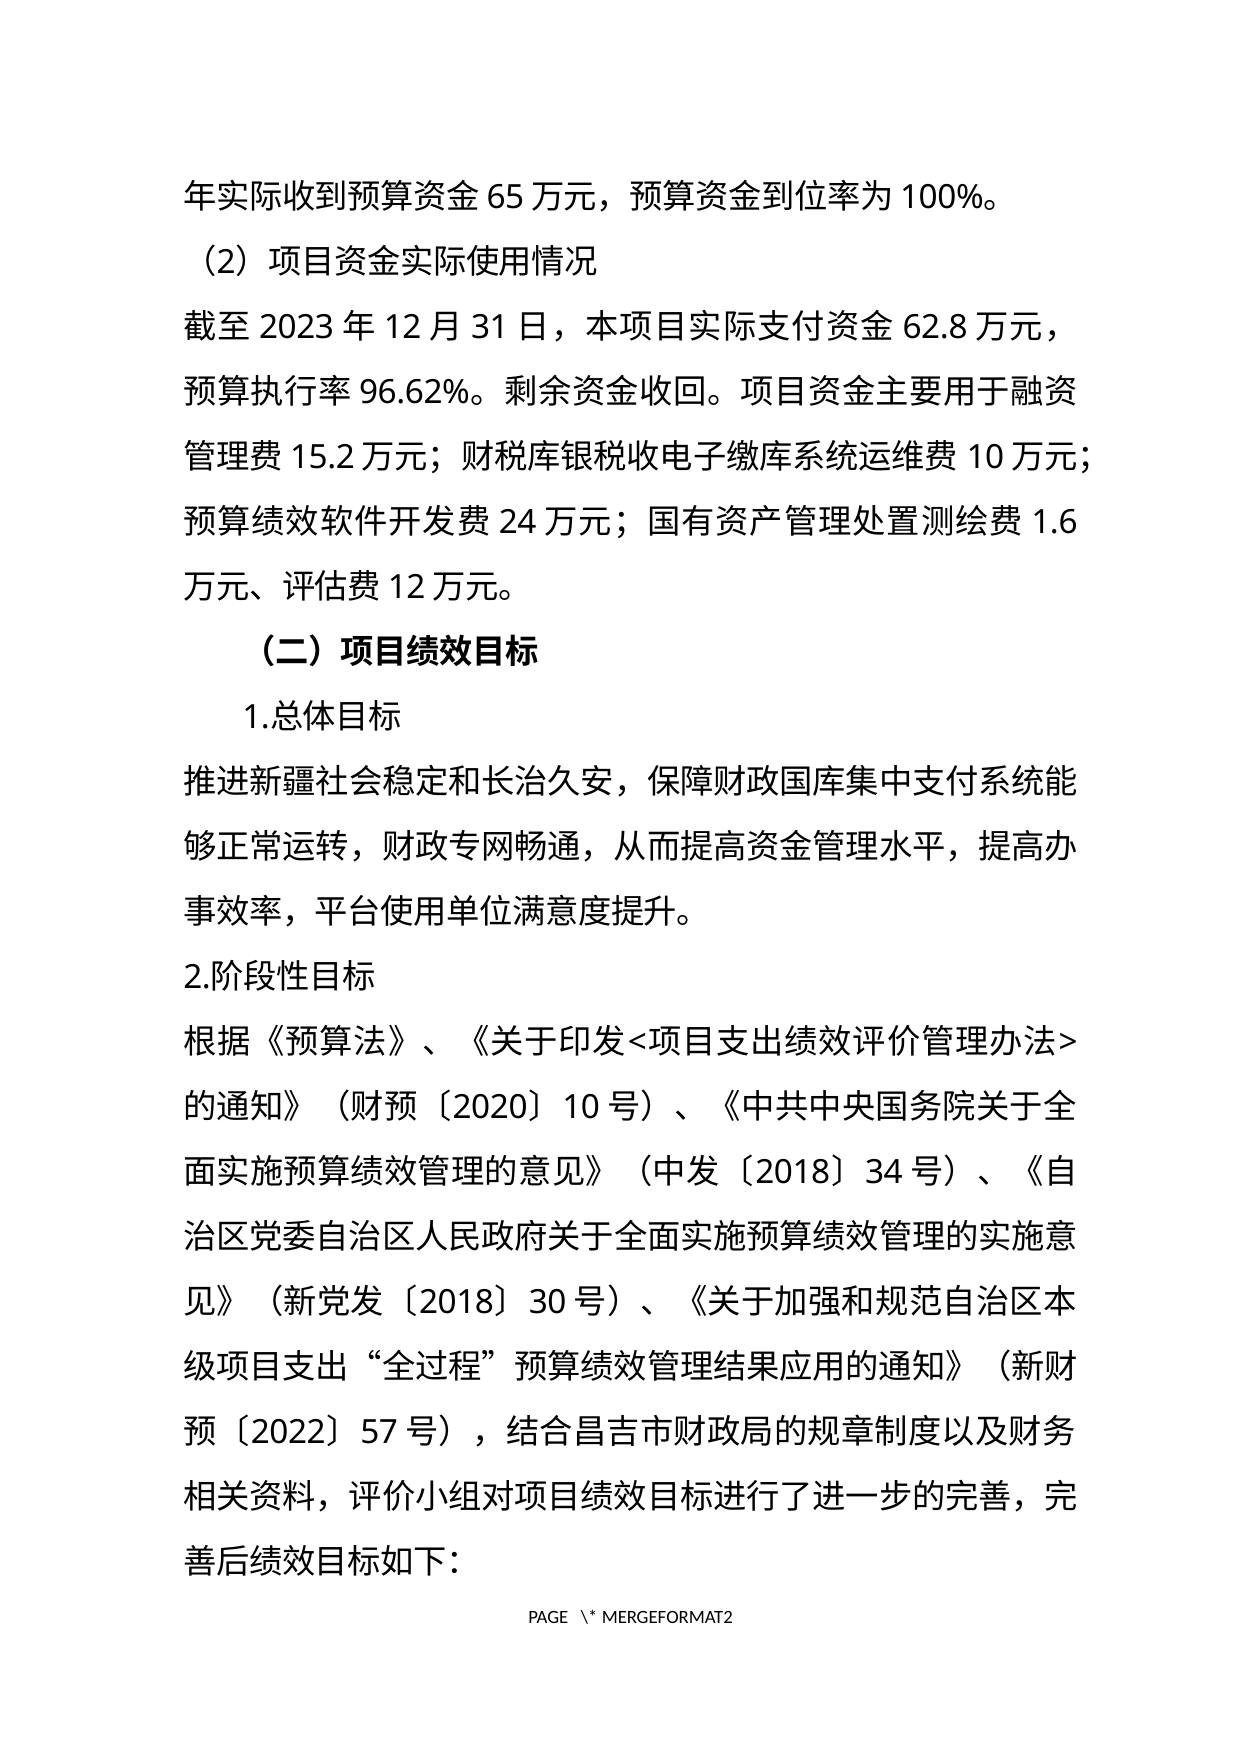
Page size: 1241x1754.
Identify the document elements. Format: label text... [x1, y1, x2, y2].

text （二）项目绩效目标 [183, 617, 1078, 682]
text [183, 682, 1078, 1592]
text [183, 162, 1078, 617]
